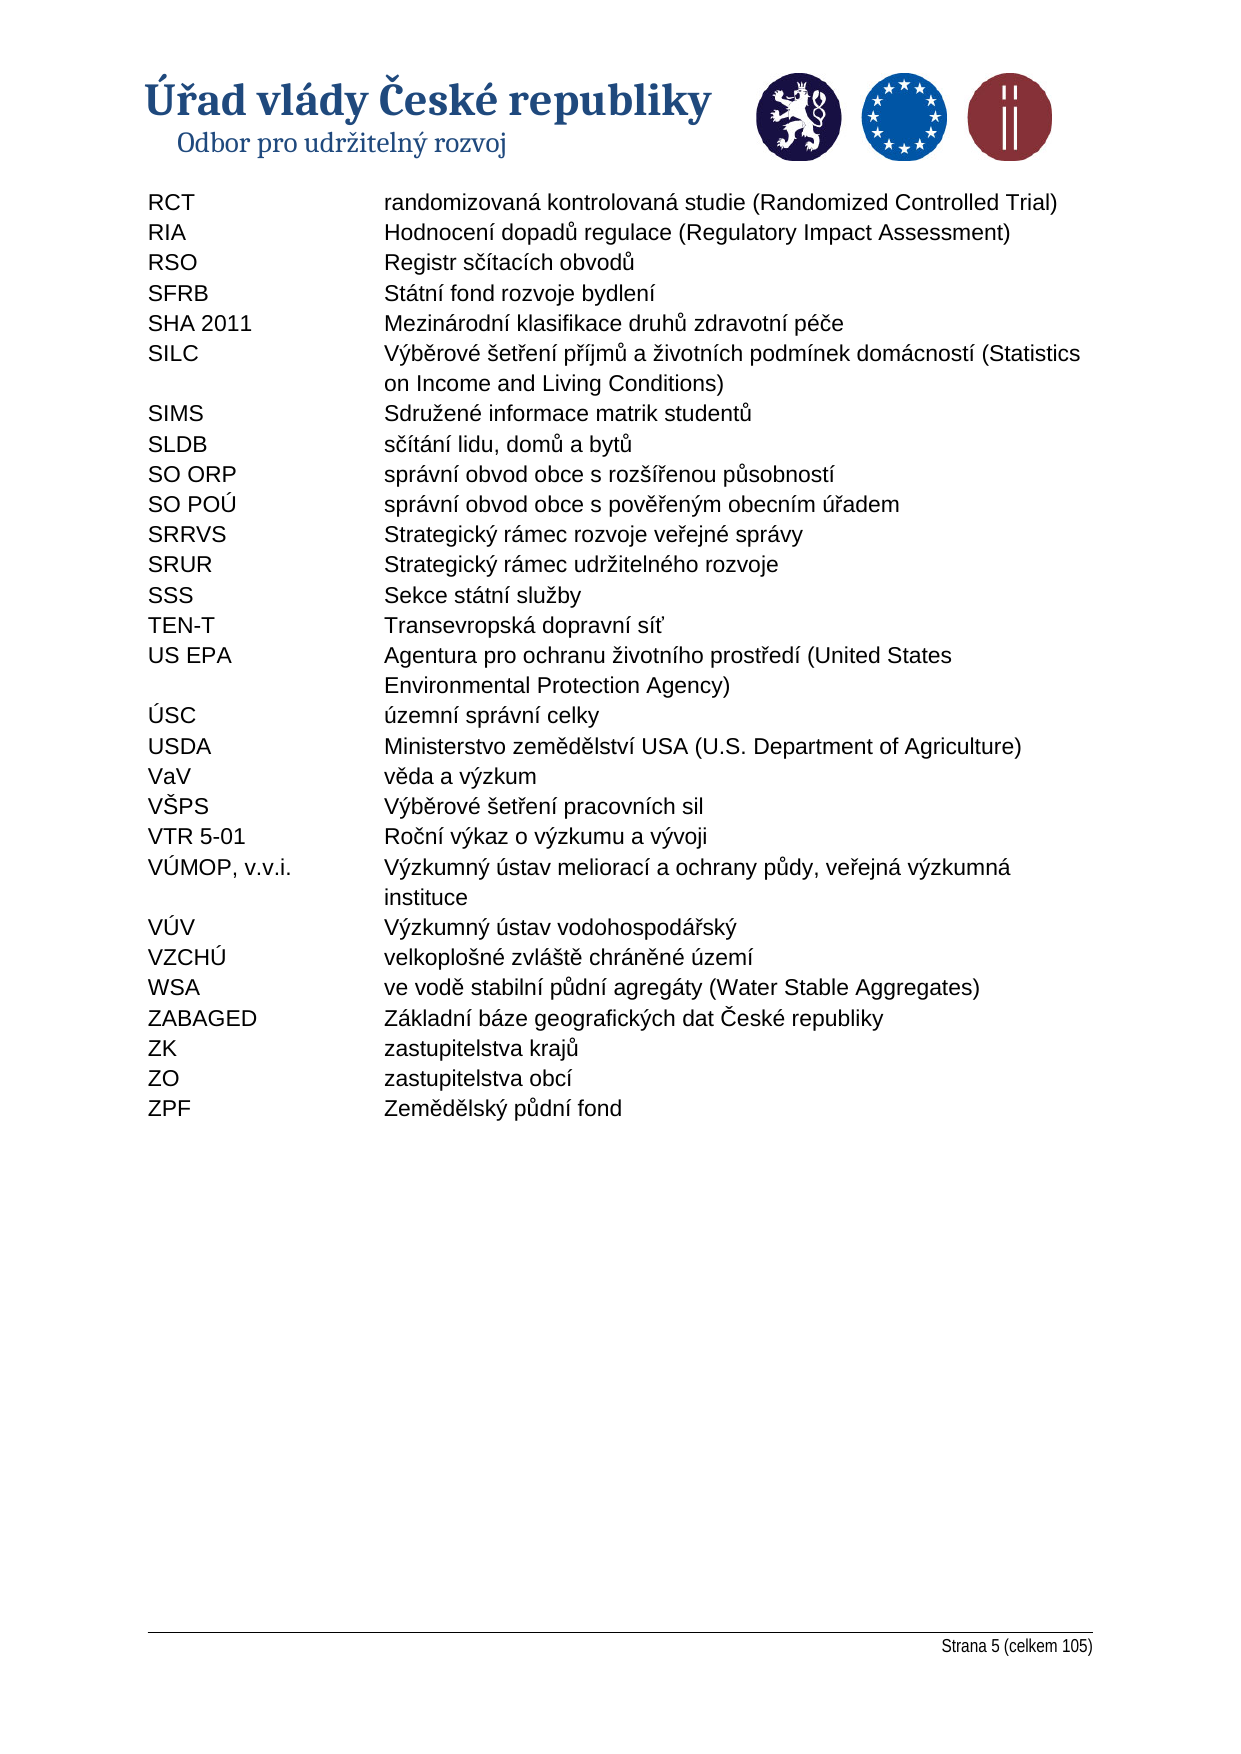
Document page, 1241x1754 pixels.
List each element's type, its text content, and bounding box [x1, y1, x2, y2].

text VÚV Výzkumný ústav vodohospodářský [148, 914, 1093, 940]
text ZK zastupitelstva krajů [148, 1035, 1093, 1061]
text VTR 5-01 Roční výkaz o výzkumu a vývoji [148, 823, 1093, 849]
text VŠPS Výběrové šetření pracovních sil [148, 793, 1093, 819]
text ZO zastupitelstva obcí [148, 1065, 1093, 1091]
text SIMS Sdružené informace matrik studentů [148, 400, 1093, 427]
text WSA ve vodě stabilní půdní agregáty (Water Stable Aggregates) [148, 974, 1093, 1001]
text SHA 2011 Mezinárodní klasifikace druhů zdravotní péče [148, 310, 1093, 336]
text SRUR Strategický rámec udržitelného rozvoje [148, 551, 1093, 578]
text SO POÚ správní obvod obce s pověřeným obecním úřadem [148, 491, 1093, 517]
text SRRVS Strategický rámec rozvoje veřejné správy [148, 521, 1093, 547]
text SILC Výběrové šetření příjmů a životních podmínek domácností (Statistics on Income and Living Conditions) [148, 340, 1093, 396]
text RIA Hodnocení dopadů regulace (Regulatory Impact Assessment) [148, 219, 1093, 245]
text RCT randomizovaná kontrolovaná studie (Randomized Controlled Trial) [148, 189, 1093, 215]
text SO ORP správní obvod obce s rozšířenou působností [148, 461, 1093, 487]
text VaV věda a výzkum [148, 763, 1093, 789]
text ÚSC územní správní celky [148, 702, 1093, 729]
text SFRB Státní fond rozvoje bydlení [148, 279, 1093, 306]
text TEN-T Transevropská dopravní síť [148, 612, 1093, 638]
text SLDB sčítání lidu, domů a bytů [148, 431, 1093, 457]
text VÚMOP, v.v.i. Výzkumný ústav meliorací a ochrany půdy, veřejná výzkumná instituce [148, 853, 1093, 910]
text US EPA Agentura pro ochranu životního prostředí (United States Environmental Protection Agency) [148, 642, 1093, 698]
text SSS Sekce státní služby [148, 582, 1093, 608]
text USDA Ministerstvo zemědělství USA (U.S. Department of Agriculture) [148, 733, 1093, 759]
text VZCHÚ velkoplošné zvláště chráněné území [148, 944, 1093, 970]
picture [756, 73, 1052, 161]
text RSO Registr sčítacích obvodů [148, 249, 1093, 276]
text ZPF Zemědělský půdní fond [148, 1095, 1093, 1121]
text ZABAGED Základní báze geografických dat České republiky [148, 1004, 1093, 1031]
